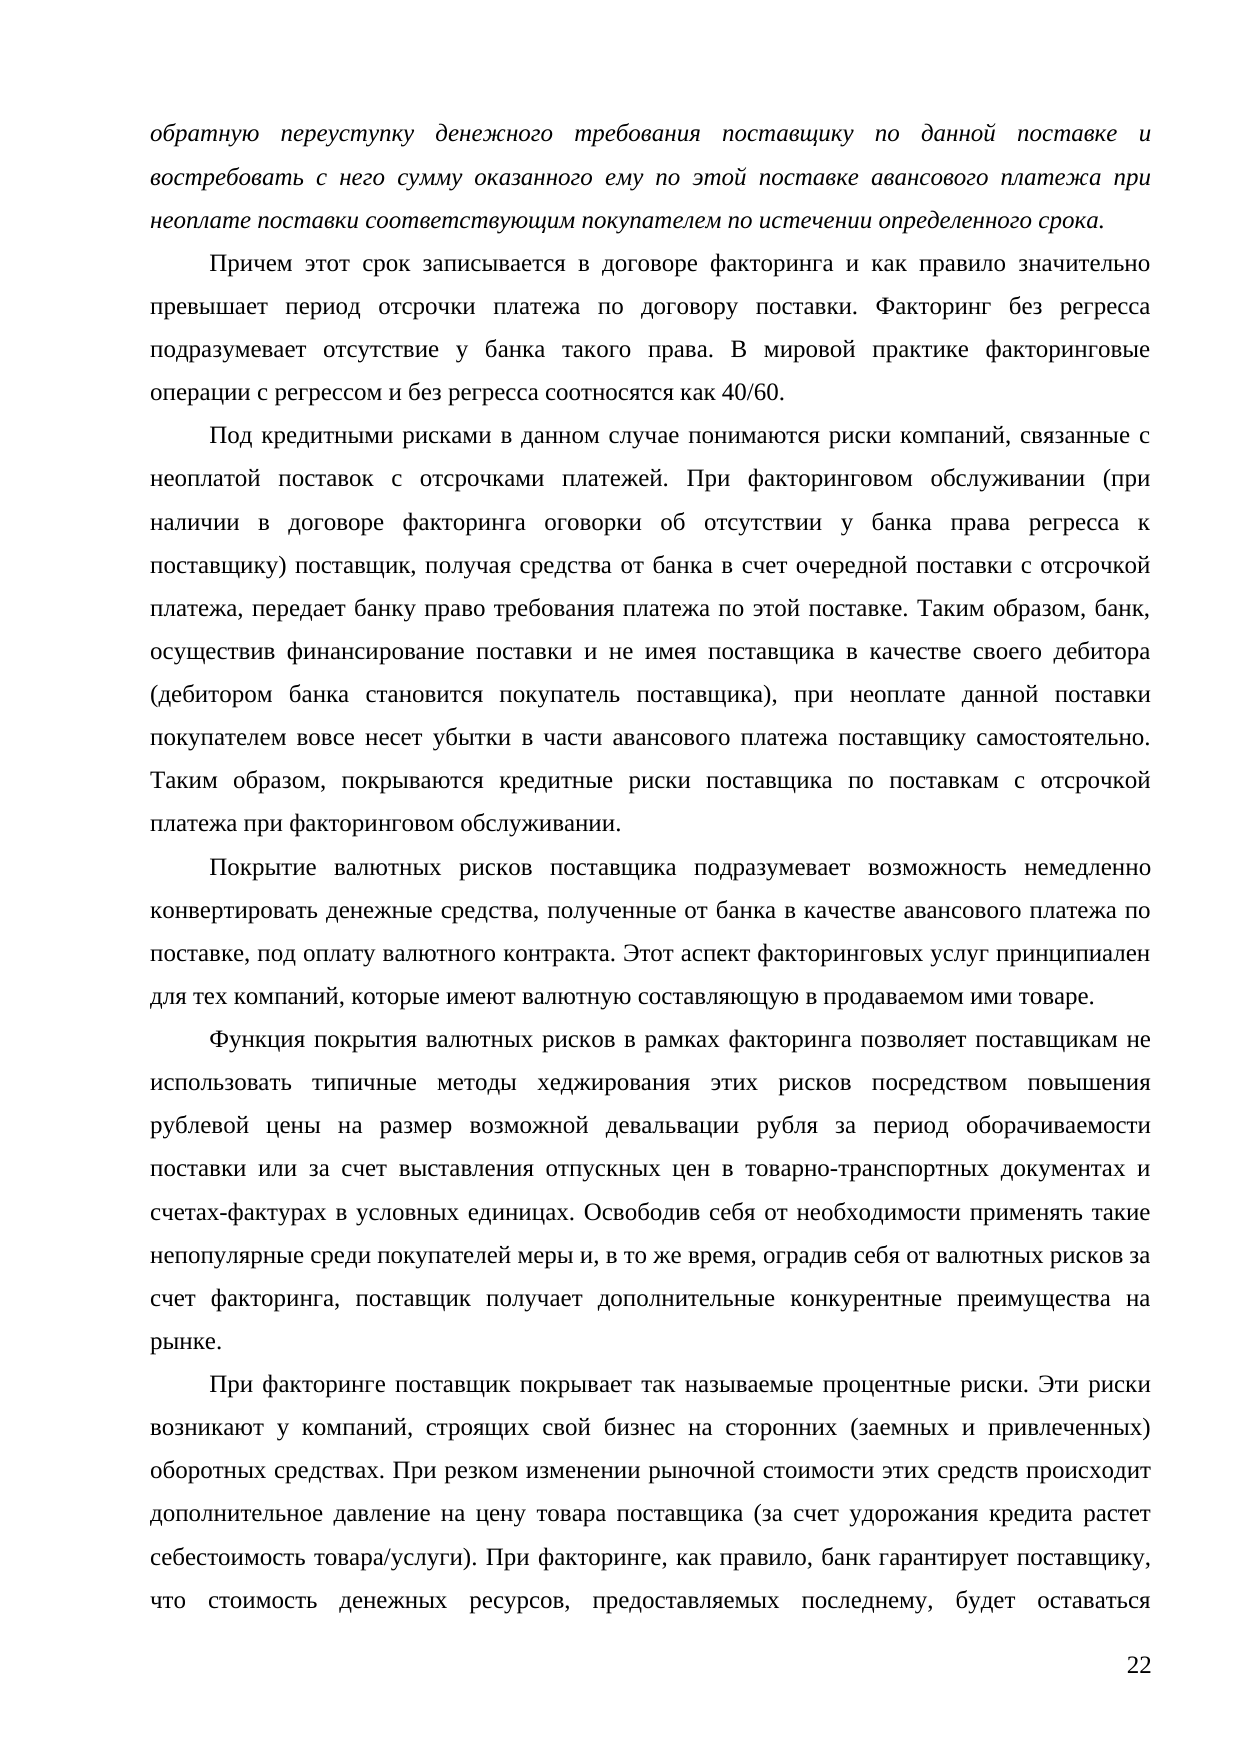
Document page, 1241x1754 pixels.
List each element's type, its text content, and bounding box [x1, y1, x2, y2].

text Покрытие валютных рисков поставщика подразумевает возможность немедленно конвертировать денежные средства, полученные от банка в качестве авансового платежа по поставке, под оплату валютного контракта. Этот аспект факторинговых услуг принципиален для тех компаний, которые имеют валютную составляющую в продаваемом ими товаре. [150, 852, 1152, 1010]
text Причем этот срок записывается в договоре факторинга и как правило значительно превышает период отсрочки платежа по договору поставки. Факторинг без регресса подразумевает отсутствие у банка такого права. В мировой практике факторинговые операции с регрессом и без регресса соотносятся как 40/60. [150, 248, 1152, 406]
text Функция покрытия валютных рисков в рамках факторинга позволяет поставщикам не использовать типичные методы хеджирования этих рисков посредством повышения рублевой цены на размер возможной девальвации рубля за период оборачиваемости поставки или за счет выставления отпускных цен в товарно-транспортных документах и счетах-фактурах в условных единицах. Освободив себя от необходимости применять такие непопулярные среди покупателей меры и, в то же время, оградив себя от валютных рисков за счет факторинга, поставщик получает дополнительные конкурентные преимущества на рынке. [150, 1024, 1152, 1355]
text Под кредитными рисками в данном случае понимаются риски компаний, связанные с неоплатой поставок с отсрочками платежей. При факторинговом обслуживании (при наличии в договоре факторинга оговорки об отсутствии у банка права регресса к поставщику) поставщик, получая средства от банка в счет очередной поставки с отсрочкой платежа, передает банку право требования платежа по этой поставке. Таким образом, банк, осуществив финансирование поставки и не имея поставщика в качестве своего дебитора (дебитором банка становится покупатель поставщика), при неоплате данной поставки покупателем вовсе несет убытки в части авансового платежа поставщику самостоятельно. Таким образом, покрываются кредитные риски поставщика по поставкам с отсрочкой платежа при факторинговом обслуживании. [150, 420, 1152, 837]
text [150, 118, 1152, 233]
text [150, 1369, 1152, 1613]
